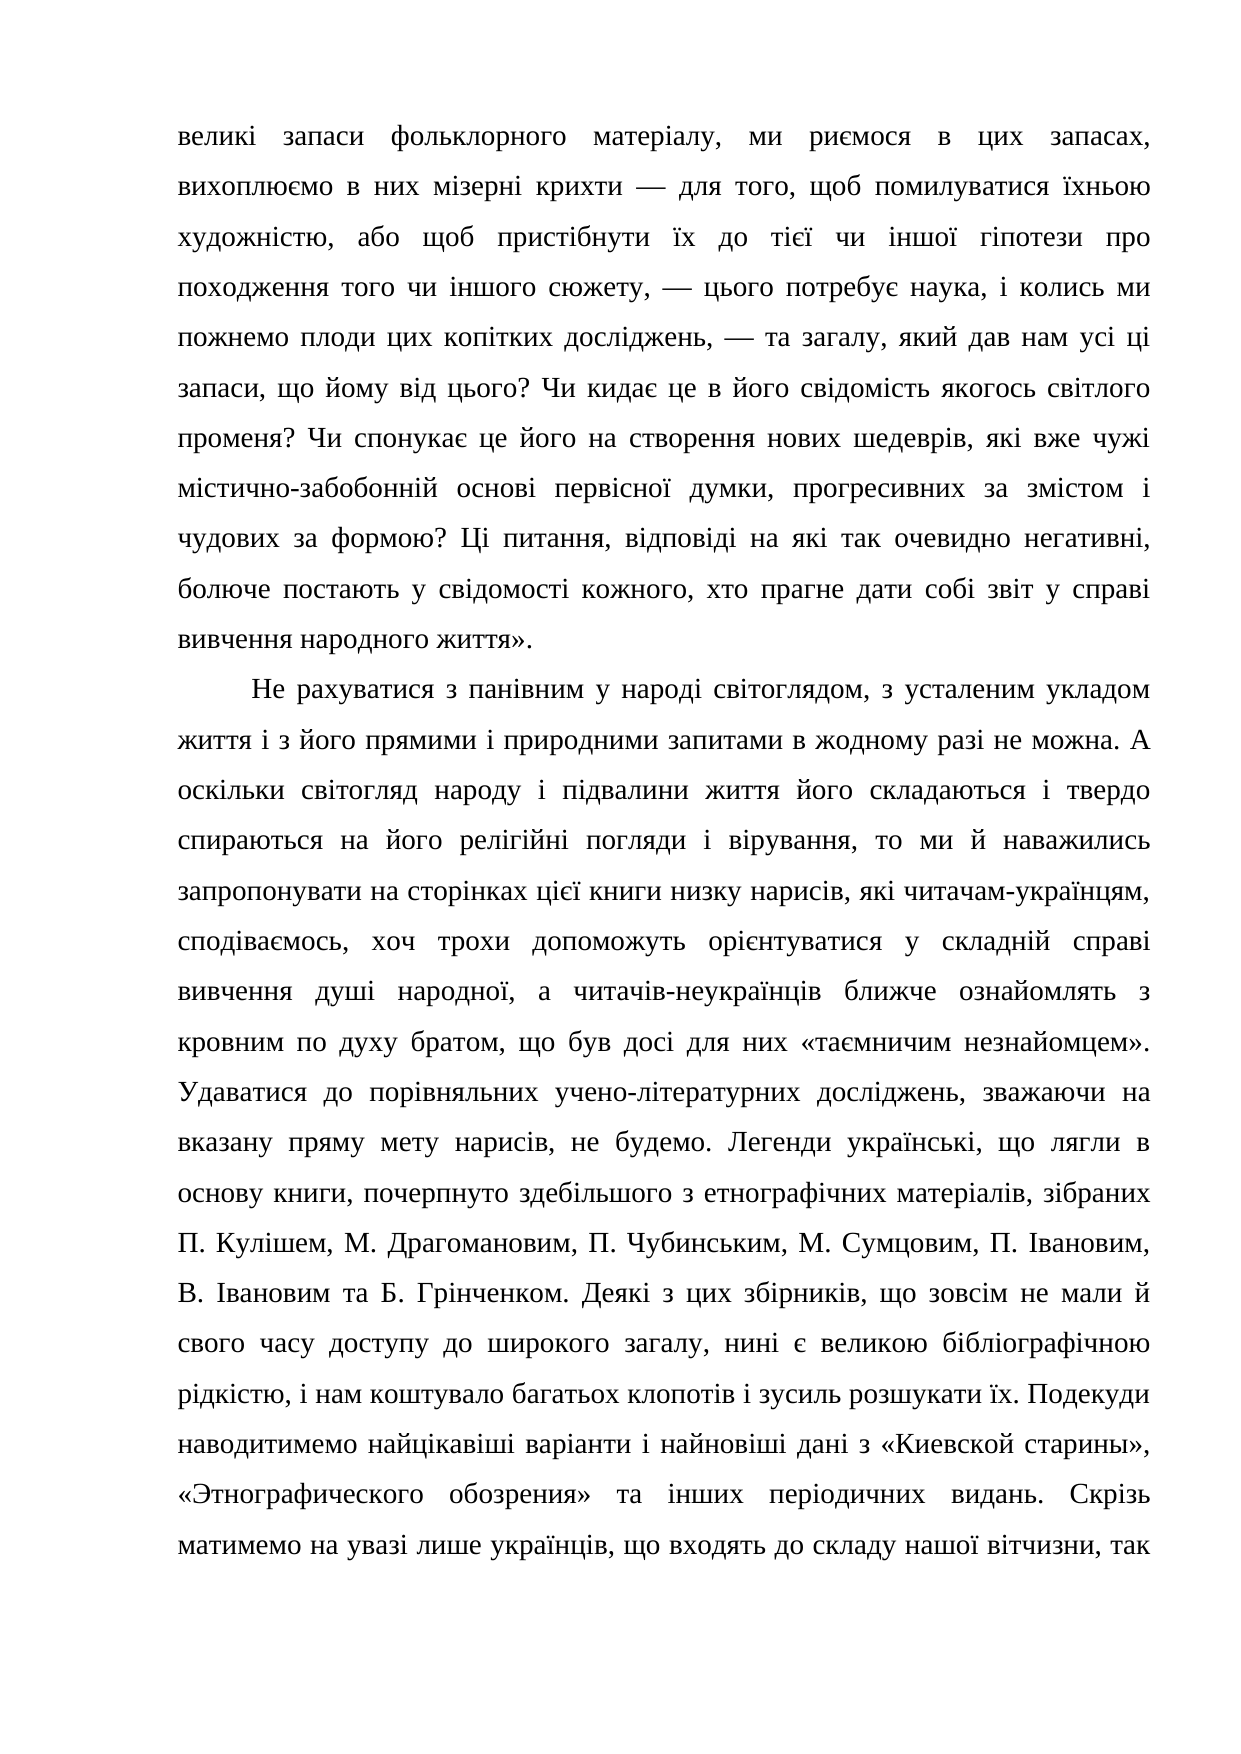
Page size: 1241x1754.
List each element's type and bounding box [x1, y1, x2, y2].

text [177, 118, 1152, 655]
text [177, 672, 1152, 1560]
